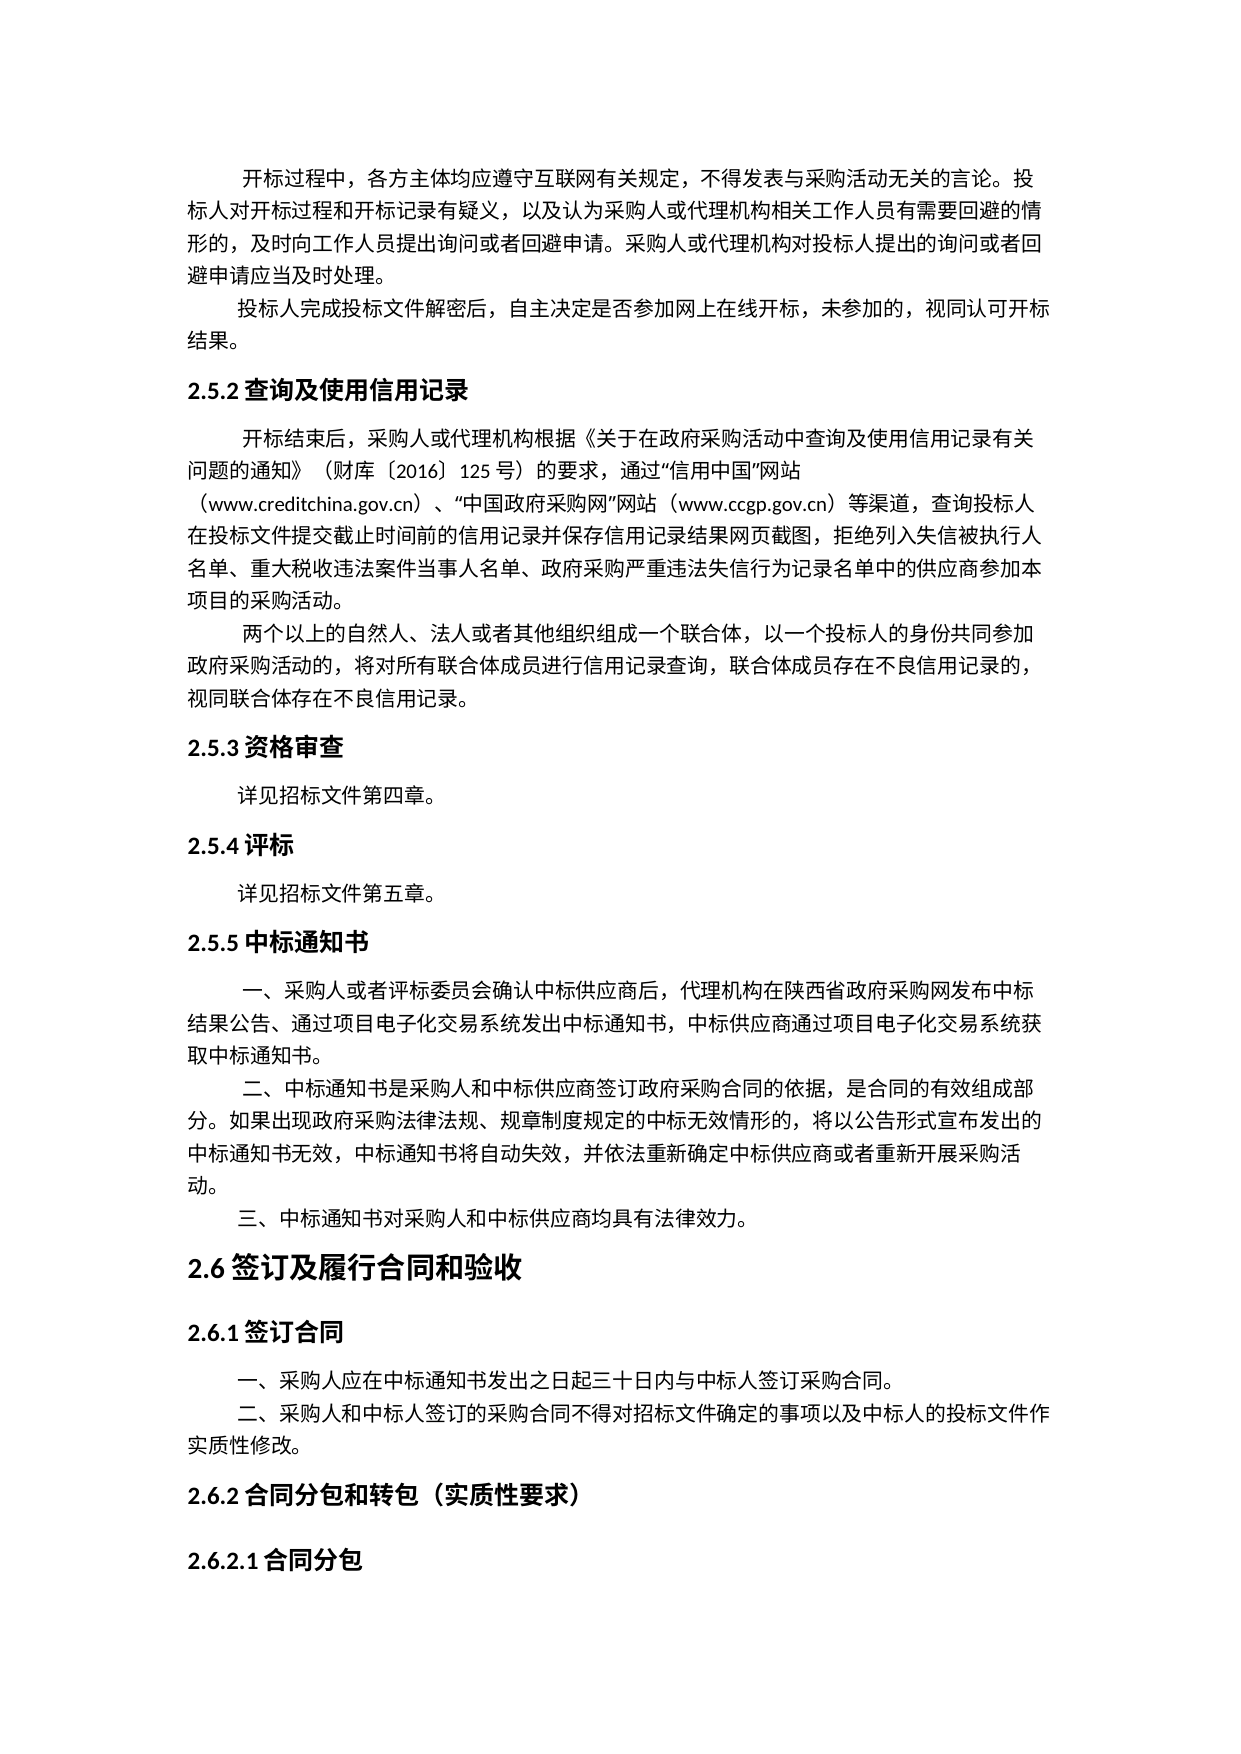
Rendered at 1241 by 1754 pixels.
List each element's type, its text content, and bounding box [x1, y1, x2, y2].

text 2.6签订及履行合同和验收 [187, 1234, 1053, 1299]
text 详见招标文件第五章。 [187, 877, 1053, 909]
text 一、采购人或者评标委员会确认中标供应商后，代理机构在陕西省政府采购网发布中标结果公告、通过项目电子化交易系统发出中标通知书，中标供应商通过项目电子化交易系统获取中标通知书。 [187, 974, 1053, 1072]
text 2.6.1签订合同 [187, 1299, 1053, 1364]
text 投标人完成投标文件解密后，自主决定是否参加网上在线开标，未参加的，视同认可开标结果。 [187, 292, 1053, 357]
text 二、采购人和中标人签订的采购合同不得对招标文件确定的事项以及中标人的投标文件作实质性修改。 [187, 1397, 1053, 1462]
text 开标结束后，采购人或代理机构根据《关于在政府采购活动中查询及使用信用记录有关问题的通知》（财库〔2016〕125号）的要求，通过“信用中国”网站（www.creditchina.gov.cn）、“中国政府采购网”网站（www.ccgp.gov.cn）等渠道，查询投标人在投标文件提交截止时间前的信用记录并保存信用记录结果网页截图，拒绝列入失信被执行人名单、重大税收违法案件当事人名单、政府采购严重违法失信行为记录名单中的供应商参加本项目的采购活动。 [187, 422, 1053, 617]
text 2.6.2合同分包和转包（实质性要求） [187, 1462, 1053, 1527]
text 两个以上的自然人、法人或者其他组织组成一个联合体，以一个投标人的身份共同参加政府采购活动的，将对所有联合体成员进行信用记录查询，联合体成员存在不良信用记录的，视同联合体存在不良信用记录。 [187, 617, 1053, 714]
text 2.5.3资格审查 [187, 714, 1053, 779]
text 一、采购人应在中标通知书发出之日起三十日内与中标人签订采购合同。 [187, 1364, 1053, 1397]
text 2.5.5中标通知书 [187, 909, 1053, 974]
text 2.6.2.1合同分包 [187, 1527, 1053, 1592]
text 详见招标文件第四章。 [187, 779, 1053, 812]
text 三、中标通知书对采购人和中标供应商均具有法律效力。 [187, 1202, 1053, 1234]
text 开标过程中，各方主体均应遵守互联网有关规定，不得发表与采购活动无关的言论。投标人对开标过程和开标记录有疑义，以及认为采购人或代理机构相关工作人员有需要回避的情形的，及时向工作人员提出询问或者回避申请。采购人或代理机构对投标人提出的询问或者回避申请应当及时处理。 [187, 162, 1053, 292]
text 2.5.4评标 [187, 812, 1053, 877]
text 2.5.2查询及使用信用记录 [187, 357, 1053, 422]
text 二、中标通知书是采购人和中标供应商签订政府采购合同的依据，是合同的有效组成部分。如果出现政府采购法律法规、规章制度规定的中标无效情形的，将以公告形式宣布发出的中标通知书无效，中标通知书将自动失效，并依法重新确定中标供应商或者重新开展采购活动。 [187, 1072, 1053, 1202]
